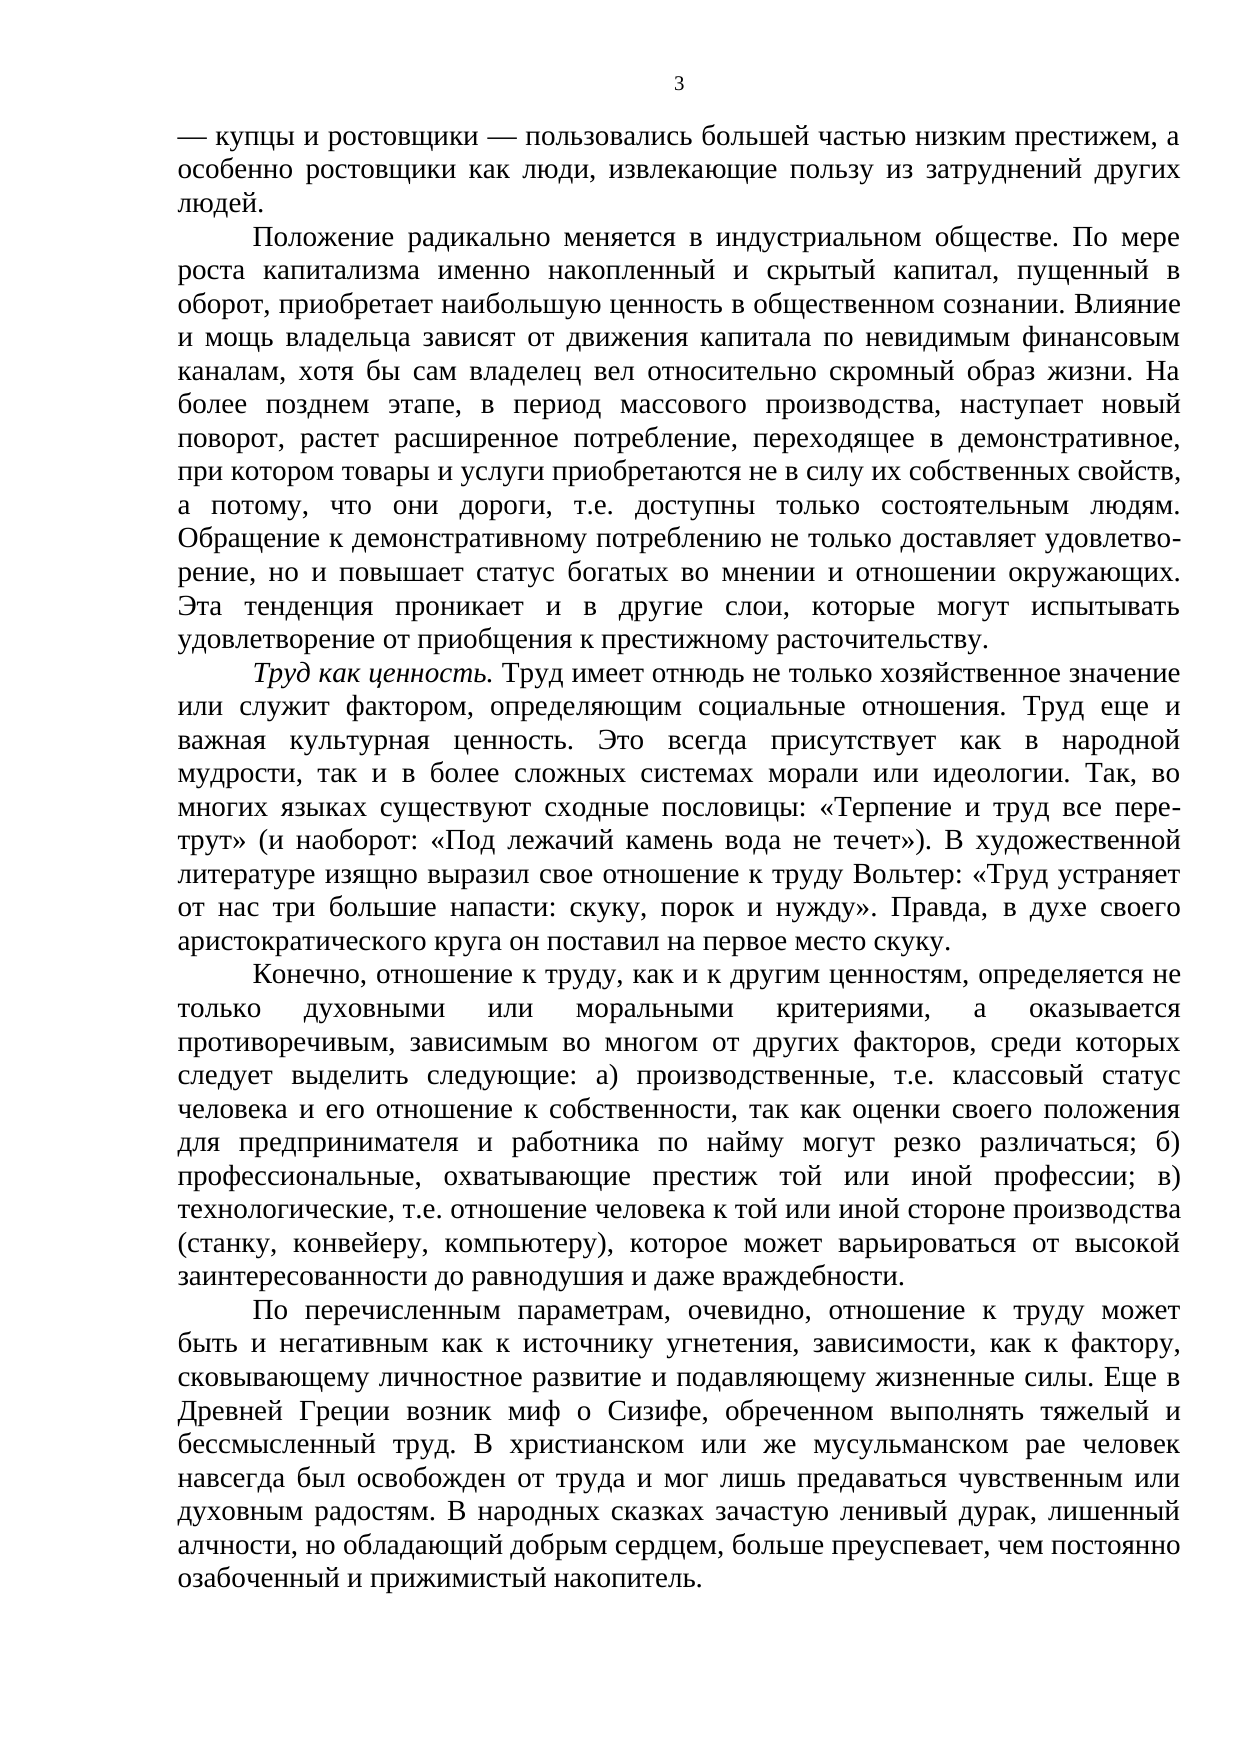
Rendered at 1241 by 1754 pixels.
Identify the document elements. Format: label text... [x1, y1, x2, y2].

text Конечно, отношение к труду, как и к другим ценностям, определяется не только духовными или моральными критериями, а оказывается противоречивым, зависимым во многом от других факторов, среди которых следует выделить следующие: а) производственные, т.е. классовый статус человека и его отношение к собственности, так как оценки своего положения для предпринимателя и работника по найму могут резко различаться; б) профессиональные, охватывающие престиж той или иной профессии; в) технологические, т.е. отношение человека к той или иной стороне производства (станку, конвейеру, компьютеру), которое может варьироваться от высокой заинтересованности до равнодушия и даже враждебности. [177, 957, 1181, 1292]
text Труд как ценность. Труд имеет отнюдь не только хозяйственное значение или служит фактором, определяющим социальные отношения. Труд еще и важная культурная ценность. Это всегда присутствует как в народной мудрости, так и в более сложных системах морали или идеологии. Так, во многих языках существуют сходные пословицы: «Терпение и труд все перетрут» (и наоборот: «Под лежачий камень вода не течет»). В художественной литературе изящно выразил свое отношение к труду Вольтер: «Труд устраняет от нас три большие напасти: скуку, порок и нужду». Правда, в духе своего аристократического круга он поставил на первое место скуку. [177, 655, 1181, 957]
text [177, 118, 1181, 219]
text По перечисленным параметрам, очевидно, отношение к труду может быть и негативным как к источнику угнетения, зависимости, как к фактору, сковывающему личностное развитие и подавляющему жизненные силы. Еще в Древней Греции возник миф о Сизифе, обреченном выполнять тяжелый и бессмысленный труд. В христианском или же мусульманском рае человек навсегда был освобожден от труда и мог лишь предаваться чувственным или духовным радостям. В народных сказках зачастую ленивый дурак, лишенный алчности, но обладающий добрым сердцем, больше преуспевает, чем постоянно озабоченный и прижимистый накопитель. [177, 1292, 1181, 1594]
text Положение радикально меняется в индустриальном обществе. По мере роста капитализма именно накопленный и скрытый капитал, пущенный в оборот, приобретает наибольшую ценность в общественном сознании. Влияние и мощь владельца зависят от движения капитала по невидимым финансовым каналам, хотя бы сам владелец вел относительно скромный образ жизни. На более позднем этапе, в период массового производства, наступает новый поворот, растет расширенное потребление, переходящее в демонстративное, при котором товары и услуги приобретаются не в силу их собственных свойств, а потому, что они дороги, т.е. доступны только состоятельным людям. Обращение к демонстративному потреблению не только доставляет удовлетворение, но и повышает статус богатых во мнении и отношении окружающих. Эта тенденция проникает и в другие слои, которые могут испытывать удовлетворение от приобщения к престижному расточительству. [177, 219, 1181, 655]
